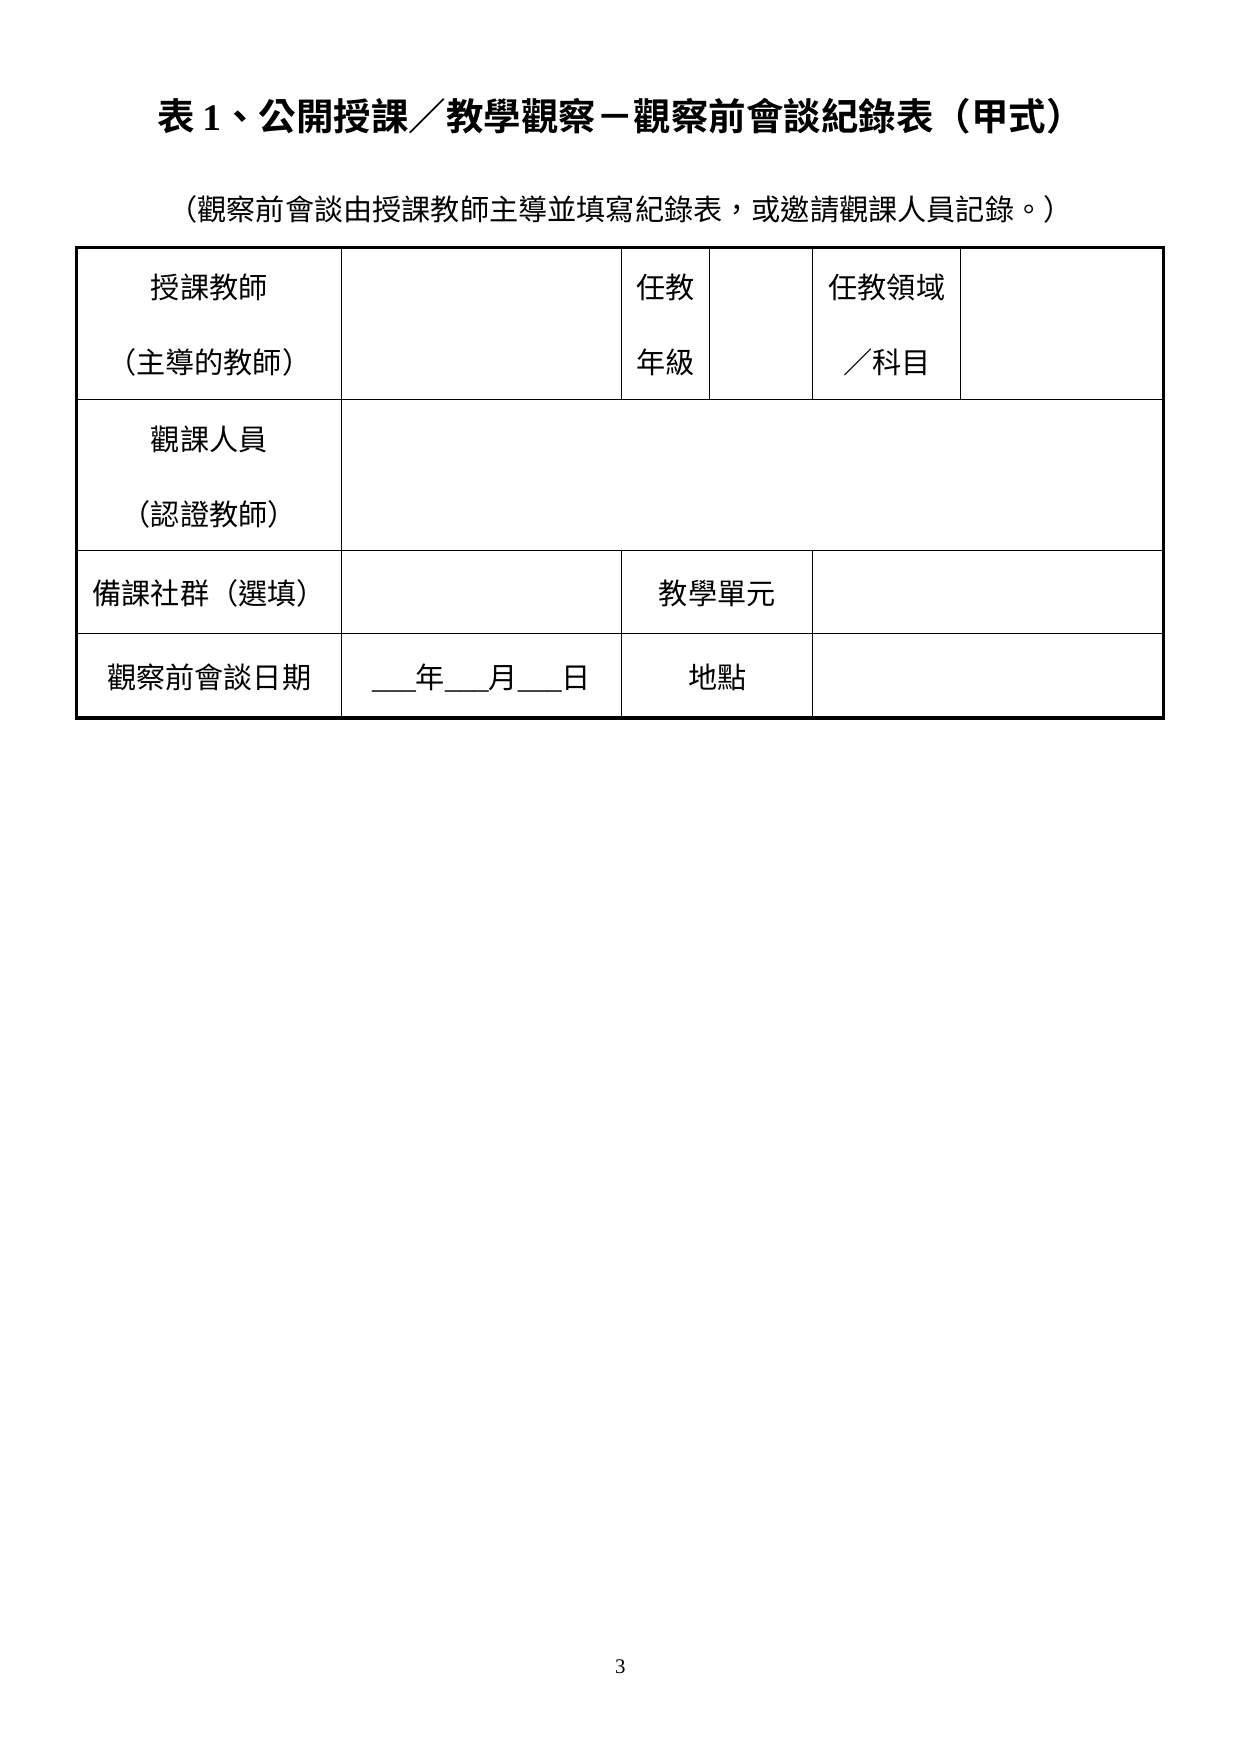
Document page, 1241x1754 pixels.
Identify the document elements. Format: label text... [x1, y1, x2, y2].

table_cell 備課社群（選填） [78, 551, 341, 633]
table_cell 教學單元 [622, 551, 812, 633]
table_header 任教年級 [622, 249, 709, 399]
table_cell ___年___月___日 [342, 634, 621, 716]
text （觀察前會談由授課教師主導並填寫紀錄表，或邀請觀課人員記錄。） [75, 171, 1165, 246]
table_cell 地點 [622, 634, 812, 716]
table_header [961, 249, 1162, 399]
table_header [342, 249, 621, 399]
table_cell [813, 551, 1162, 633]
table_cell [342, 551, 621, 633]
table_header [710, 249, 812, 399]
table_cell [813, 634, 1162, 716]
table_cell [342, 400, 1162, 550]
table_header 授課教師 （主導的教師） [78, 249, 341, 399]
table_cell 觀課人員 （認證教師） [78, 400, 341, 550]
text 表1、公開授課∕教學觀察－觀察前會談紀錄表（甲式） [75, 77, 1165, 152]
table_cell 觀察前會談日期 [78, 634, 341, 716]
table_header 任教領域∕科目 [813, 249, 960, 399]
